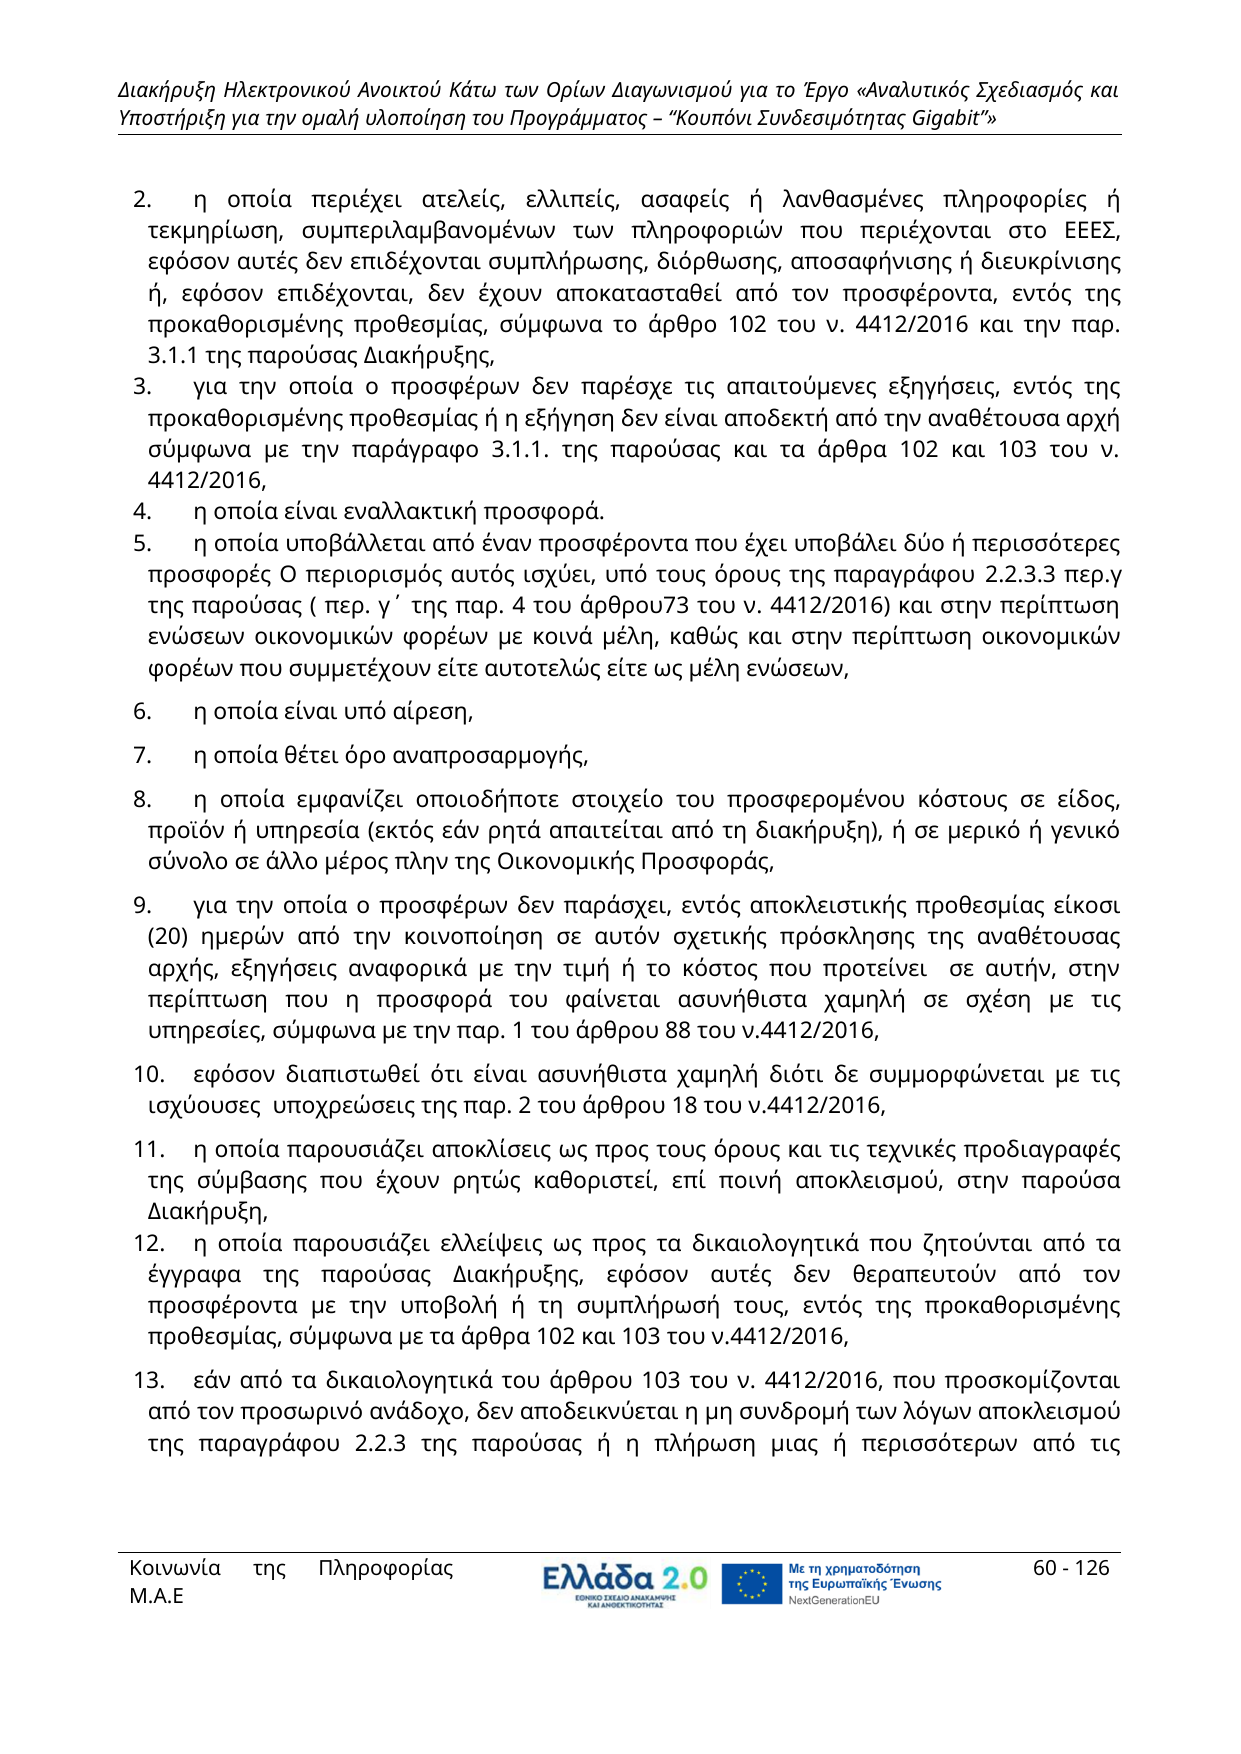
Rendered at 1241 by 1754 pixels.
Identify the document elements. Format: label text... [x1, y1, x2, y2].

list η οποία θέτει όρο αναπροσαρμογής, [133, 739, 1122, 770]
list η οποία παρουσιάζει αποκλίσεις ως προς τους όρους και τις τεχνικές προδιαγραφές της σύμβασης που έχουν ρητώς καθοριστεί, επί ποινή αποκλεισμού, στην παρούσα Διακήρυξη, [133, 1133, 1122, 1226]
picture [541, 1557, 948, 1609]
list η οποία είναι υπό αίρεση, [133, 695, 1122, 726]
list η οποία είναι εναλλακτική προσφορά. [133, 495, 1122, 526]
list για την οποία ο προσφέρων δεν παρέσχε τις απαιτούμενες εξηγήσεις, εντός της προκαθορισμένης προθεσμίας ή η εξήγηση δεν είναι αποδεκτή από την αναθέτουσα αρχή σύμφωνα με την παράγραφο 3.1.1. της παρούσας και τα άρθρα 102 και 103 του ν. 4412/2016, [133, 370, 1122, 495]
list η οποία περιέχει ατελείς, ελλιπείς, ασαφείς ή λανθασμένες πληροφορίες ή τεκμηρίωση, συμπεριλαμβανομένων των πληροφοριών που περιέχονται στο ΕΕΕΣ, εφόσον αυτές δεν επιδέχονται συμπλήρωσης, διόρθωσης, αποσαφήνισης ή διευκρίνισης ή, εφόσον επιδέχονται, δεν έχουν αποκατασταθεί από τον προσφέροντα, εντός της προκαθορισμένης προθεσμίας, σύμφωνα το άρθρο 102 του ν. 4412/2016 και την παρ. 3.1.1 της παρούσας Διακήρυξης, [133, 183, 1122, 370]
list η οποία εμφανίζει οποιοδήποτε στοιχείο του προσφερομένου κόστους σε είδος, προϊόν ή υπηρεσία (εκτός εάν ρητά απαιτείται από τη διακήρυξη), ή σε μερικό ή γενικό σύνολο σε άλλο μέρος πλην της Οικονομικής Προσφοράς, [133, 783, 1122, 876]
list η οποία παρουσιάζει ελλείψεις ως προς τα δικαιολογητικά που ζητούνται από τα έγγραφα της παρούσας Διακήρυξης, εφόσον αυτές δεν θεραπευτούν από τον προσφέροντα με την υποβολή ή τη συμπλήρωσή τους, εντός της προκαθορισμένης προθεσμίας, σύμφωνα με τα άρθρα 102 και 103 του ν.4412/2016, [133, 1226, 1122, 1351]
list εφόσον διαπιστωθεί ότι είναι ασυνήθιστα χαμηλή διότι δε συμμορφώνεται με τις ισχύουσες υποχρεώσεις της παρ. 2 του άρθρου 18 του ν.4412/2016, [133, 1058, 1122, 1120]
list η οποία υποβάλλεται από έναν προσφέροντα που έχει υποβάλει δύο ή περισσότερες προσφορές Ο περιορισμός αυτός ισχύει, υπό τους όρους της παραγράφου 2.2.3.3 περ.γ της παρούσας ( περ. γ΄ της παρ. 4 του άρθρου73 του ν. 4412/2016) και στην περίπτωση ενώσεων οικονομικών φορέων με κοινά μέλη, καθώς και στην περίπτωση οικονομικών φορέων που συμμετέχουν είτε αυτοτελώς είτε ως μέλη ενώσεων, [133, 526, 1122, 683]
list για την οποία ο προσφέρων δεν παράσχει, εντός αποκλειστικής προθεσμίας είκοσι (20) ημερών από την κοινοποίηση σε αυτόν σχετικής πρόσκλησης της αναθέτουσας αρχής, εξηγήσεις αναφορικά με την τιμή ή το κόστος που προτείνει σε αυτήν, στην περίπτωση που η προσφορά του φαίνεται ασυνήθιστα χαμηλή σε σχέση με τις υπηρεσίες, σύμφωνα με την παρ. 1 του άρθρου 88 του ν.4412/2016, [133, 889, 1122, 1045]
